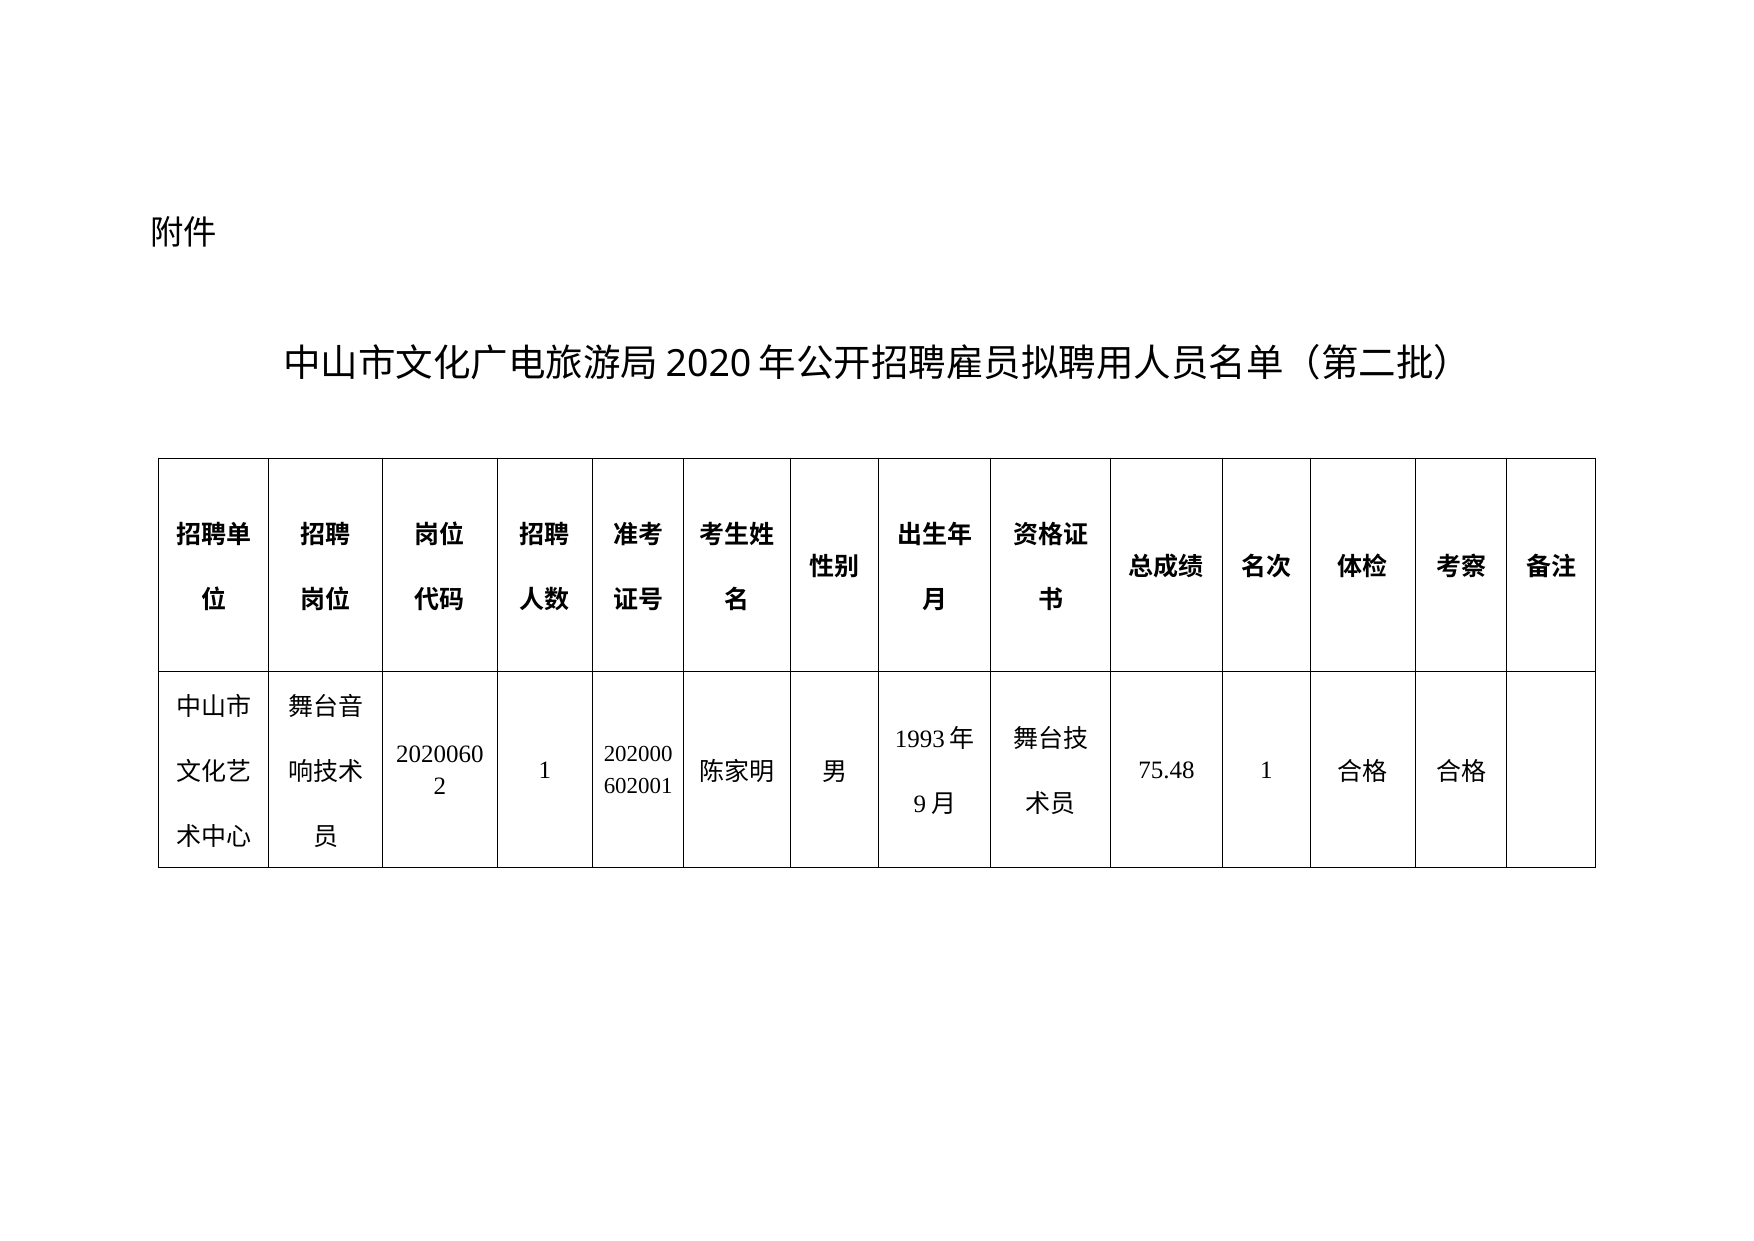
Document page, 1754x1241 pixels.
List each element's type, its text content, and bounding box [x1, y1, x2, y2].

table_cell [1507, 672, 1595, 867]
table_header 性别 [791, 459, 878, 671]
table_header 招聘单位 [159, 459, 268, 671]
table_cell 舞台技术员 [991, 672, 1110, 867]
table_header 考察 [1416, 459, 1506, 671]
table_cell 202000602001 [593, 672, 683, 867]
table_cell 舞台音响技术员 [269, 672, 382, 867]
table_cell 男 [791, 672, 878, 867]
table_header 备注 [1507, 459, 1595, 671]
table_cell 1 [1223, 672, 1310, 867]
table_header 准考证号 [593, 459, 683, 671]
table_header 资格证书 [991, 459, 1110, 671]
table_cell 陈家明 [684, 672, 790, 867]
table_cell 75.48 [1111, 672, 1222, 867]
table_header 招聘 岗位 [269, 459, 382, 671]
table_header 体检 [1311, 459, 1415, 671]
text 附件 [150, 198, 1604, 263]
table_header 总成绩 [1111, 459, 1222, 671]
table_header 出生年月 [879, 459, 990, 671]
table_header 名次 [1223, 459, 1310, 671]
table_header 考生姓名 [684, 459, 790, 671]
table_cell 1 [498, 672, 592, 867]
table_cell 合格 [1416, 672, 1506, 867]
table_cell 1993年9月 [879, 672, 990, 867]
table_header 招聘人数 [498, 459, 592, 671]
table_cell 20200602 [383, 672, 497, 867]
text 中山市文化广电旅游局2020年公开招聘雇员拟聘用人员名单（第二批） [150, 328, 1604, 393]
table_header 岗位 代码 [383, 459, 497, 671]
table_cell 合格 [1311, 672, 1415, 867]
table_cell 中山市文化艺术中心 [159, 672, 268, 867]
